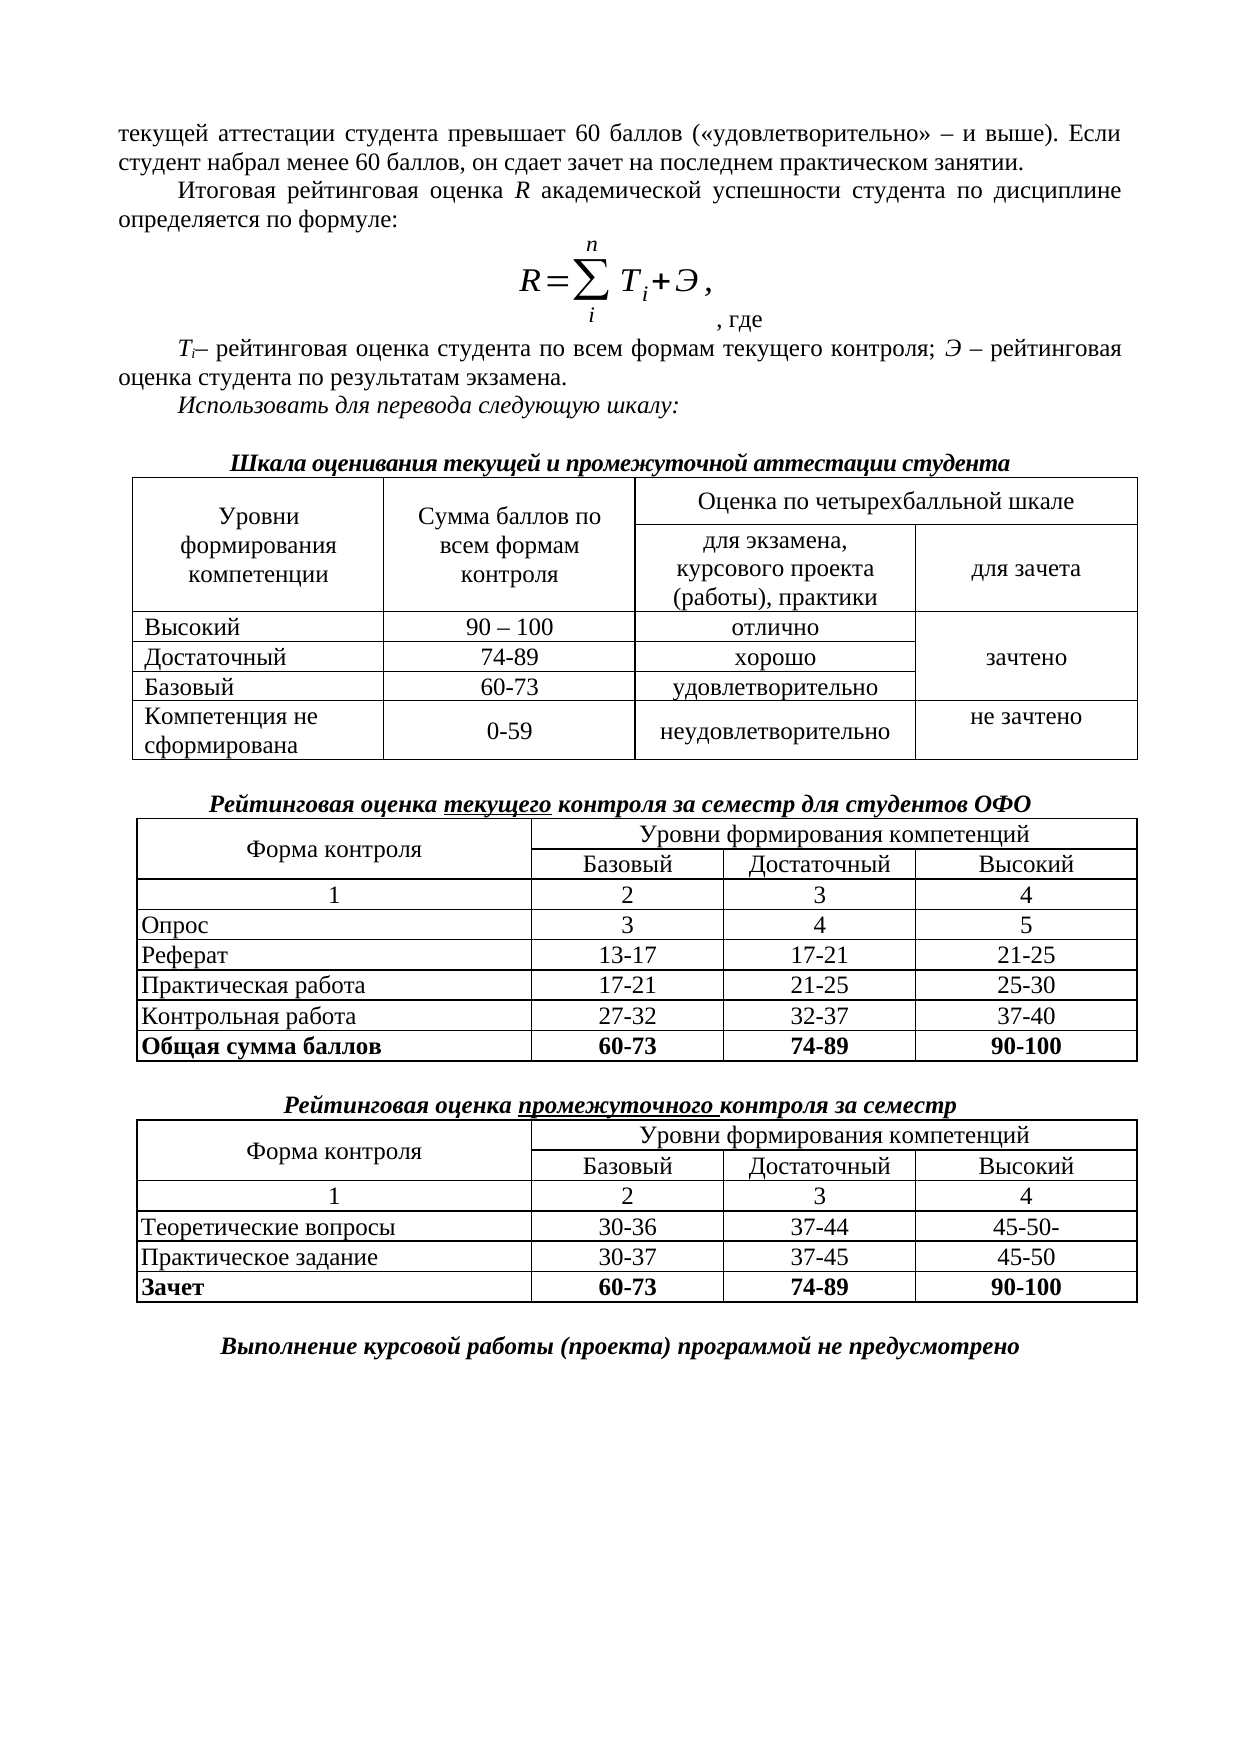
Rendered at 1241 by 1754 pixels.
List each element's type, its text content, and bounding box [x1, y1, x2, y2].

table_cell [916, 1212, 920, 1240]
table_header Форма контроля [138, 1121, 531, 1180]
table_cell хорошо [636, 642, 915, 671]
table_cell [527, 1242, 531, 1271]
text , где [118, 233, 1122, 333]
table_header Сумма баллов по всем формам контроля [384, 478, 634, 611]
table_cell Контрольная работа [138, 1001, 531, 1030]
text Шкала оценивания текущей и промежуточной аттестации студента [118, 448, 1122, 477]
text Тi– рейтинговая оценка студента по всем формам текущего контроля; Э – рейтинговая оценка студента по результатам экзамена. [118, 333, 1122, 391]
table_cell зачтено [916, 612, 1137, 700]
table_cell неудовлетворительно [636, 701, 915, 759]
table_cell Базовый [133, 672, 383, 700]
table_cell для зачета [916, 525, 1137, 611]
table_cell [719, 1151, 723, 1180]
table_cell Достаточный [133, 642, 383, 671]
text Использовать для перевода следующую шкалу: [118, 391, 1122, 419]
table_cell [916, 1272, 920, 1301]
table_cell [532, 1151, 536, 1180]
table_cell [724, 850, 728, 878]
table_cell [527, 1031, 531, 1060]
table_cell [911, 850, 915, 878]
table_header Форма контроля [138, 819, 531, 878]
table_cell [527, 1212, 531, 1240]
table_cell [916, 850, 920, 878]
table_cell для экзамена, курсового проекта (работы), практики [636, 525, 915, 611]
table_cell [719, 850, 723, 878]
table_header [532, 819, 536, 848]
table_cell удовлетворительно [636, 672, 915, 700]
table_header Уровни формирования компетенции [133, 478, 383, 611]
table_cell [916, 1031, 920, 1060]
table_cell отлично [636, 612, 915, 641]
text Итоговая рейтинговая оценка R академической успешности студента по дисциплине определяется по формуле: [118, 176, 1122, 233]
table_header Оценка по четырехбалльной шкале [636, 478, 1137, 524]
table_cell 74-89 [384, 642, 634, 671]
table_cell 60-73 [384, 672, 634, 700]
table_cell Практическая работа [138, 971, 531, 999]
table_cell 90 – 100 [384, 612, 634, 641]
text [118, 118, 1122, 176]
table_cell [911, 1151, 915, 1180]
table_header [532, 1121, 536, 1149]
text Выполнение курсовой работы (проекта) программой не предусмотрено [118, 1331, 1122, 1360]
text Рейтинговая оценка текущего контроля за семестр для студентов ОФО [118, 789, 1122, 817]
table_cell 0-59 [384, 701, 634, 759]
table_cell не зачтено [916, 701, 1137, 759]
text Рейтинговая оценка промежуточного контроля за семестр [118, 1090, 1122, 1119]
table_cell Высокий [133, 612, 383, 641]
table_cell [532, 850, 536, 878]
table_cell Реферат [138, 940, 531, 969]
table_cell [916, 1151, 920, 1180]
table_cell Компетенция не сформирована [133, 701, 383, 759]
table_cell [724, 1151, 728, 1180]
